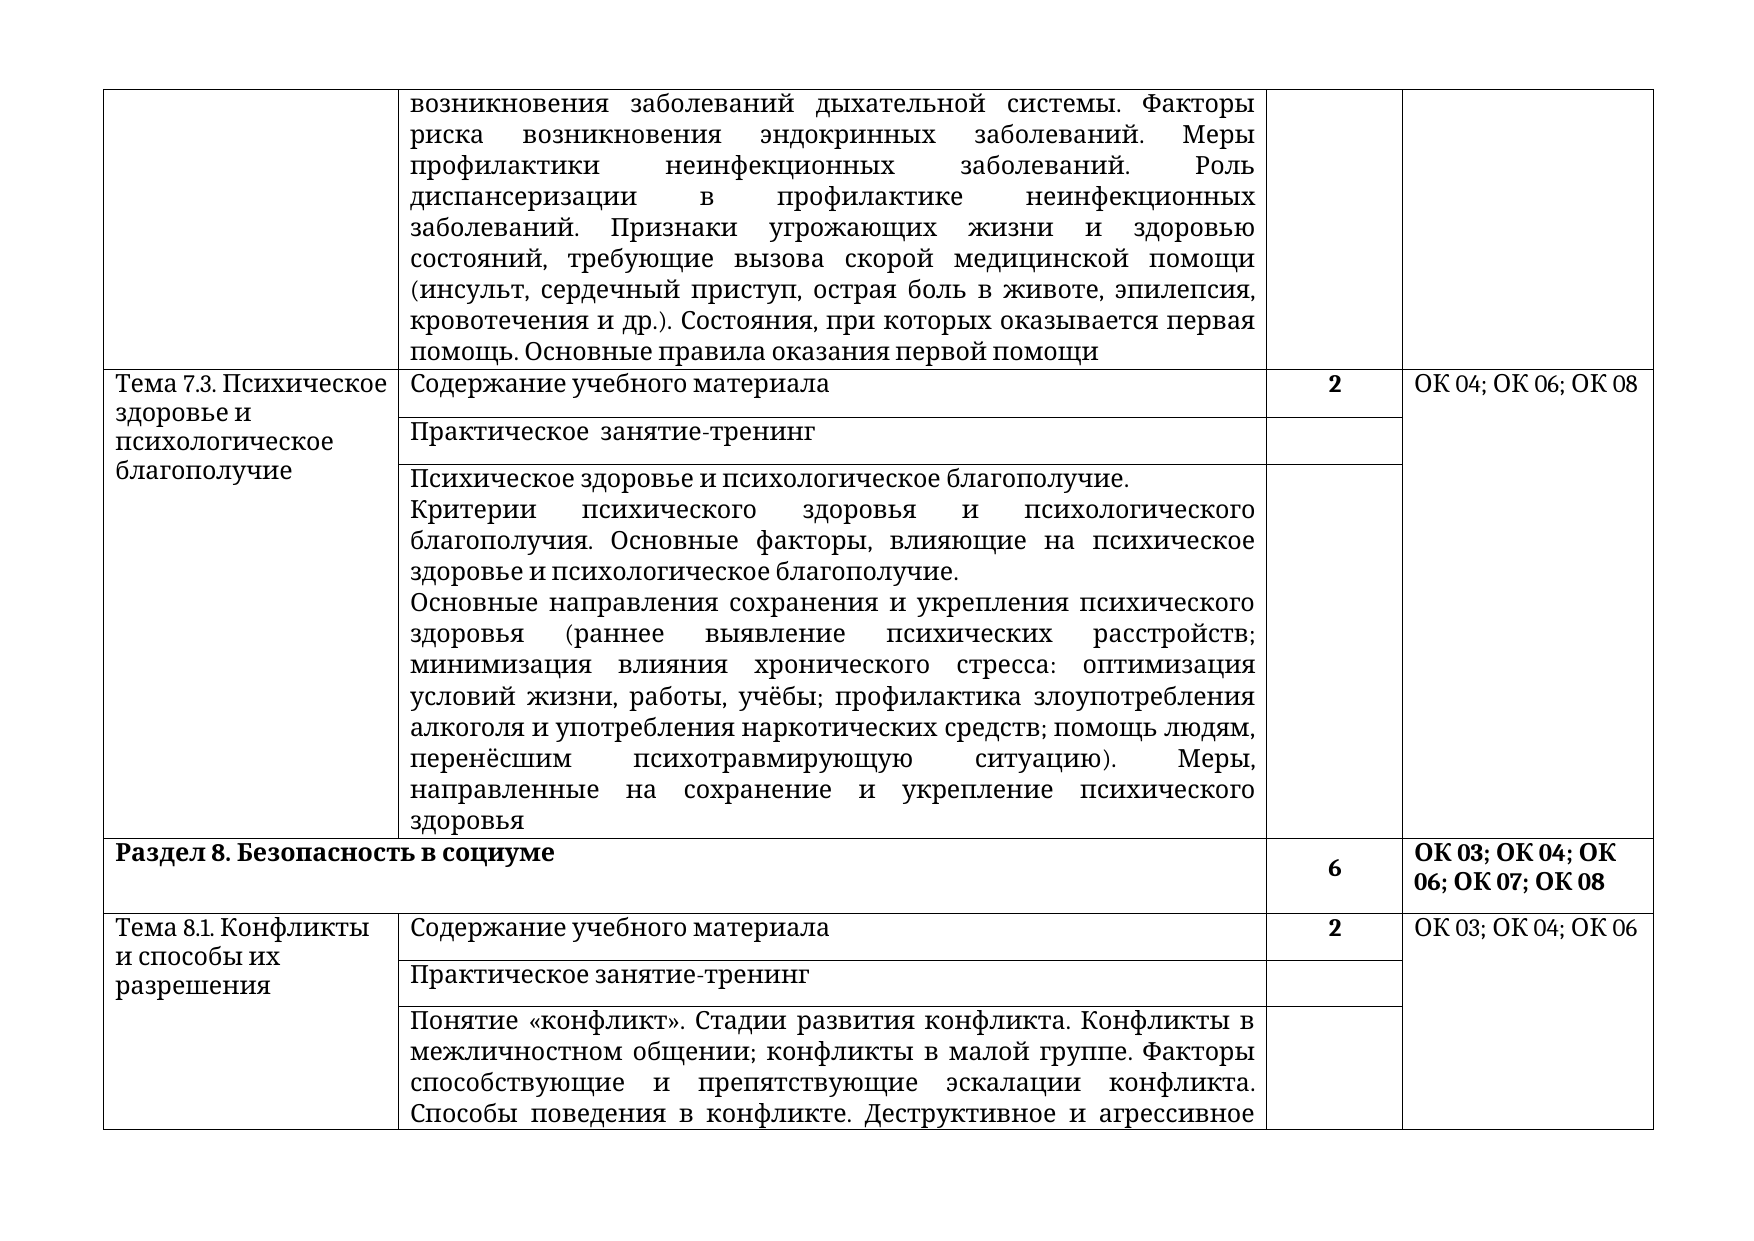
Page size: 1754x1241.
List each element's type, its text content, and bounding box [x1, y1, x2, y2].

table_cell ОК 04; ОК 06; ОК 08 [1403, 370, 1653, 838]
table_cell 2 [1267, 914, 1402, 960]
table_cell [1267, 418, 1402, 464]
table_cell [399, 90, 1266, 369]
table_cell Психическое здоровье и психологическое благополучие. Критерии психического здоровья и психологического благополучия. Основные факторы, влияющие на психическое здоровье и психологическое благополучие. Основные направления сохранения и укрепления психического здоровья (раннее выявление психических расстройств; минимизация влияния хронического стресса: оптимизация условий жизни, работы, учёбы; профилактика злоупотребления алкоголя и употребления наркотических средств; помощь людям, перенёсшим психотравмирующую ситуацию). Меры, направленные на сохранение и укрепление психического здоровья [399, 465, 1266, 838]
table_cell [1267, 961, 1402, 1006]
table_cell Практическое занятие-тренинг [399, 961, 1266, 1006]
table_cell Содержание учебного материала [399, 914, 1266, 960]
table_cell Практическое занятие-тренинг [399, 418, 1266, 464]
table_cell [1267, 1007, 1402, 1129]
table_cell [1267, 465, 1402, 838]
table_cell ОК 03; ОК 04; ОК 06 [1403, 914, 1653, 1129]
table_cell Тема 7.3. Психическое здоровье и психологическое благополучие [104, 370, 398, 838]
table_cell 6 [1267, 839, 1402, 913]
table_cell Содержание учебного материала [399, 370, 1266, 417]
table_cell Тема 8.1. Конфликты и способы их разрешения [104, 914, 398, 1129]
table_cell 2 [1267, 370, 1402, 417]
table_cell [1267, 90, 1402, 369]
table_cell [399, 1007, 1266, 1129]
table_cell ОК 03; ОК 04; ОК 06; ОК 07; ОК 08 [1403, 839, 1653, 913]
table_cell Раздел 8. Безопасность в социуме [104, 839, 1266, 913]
